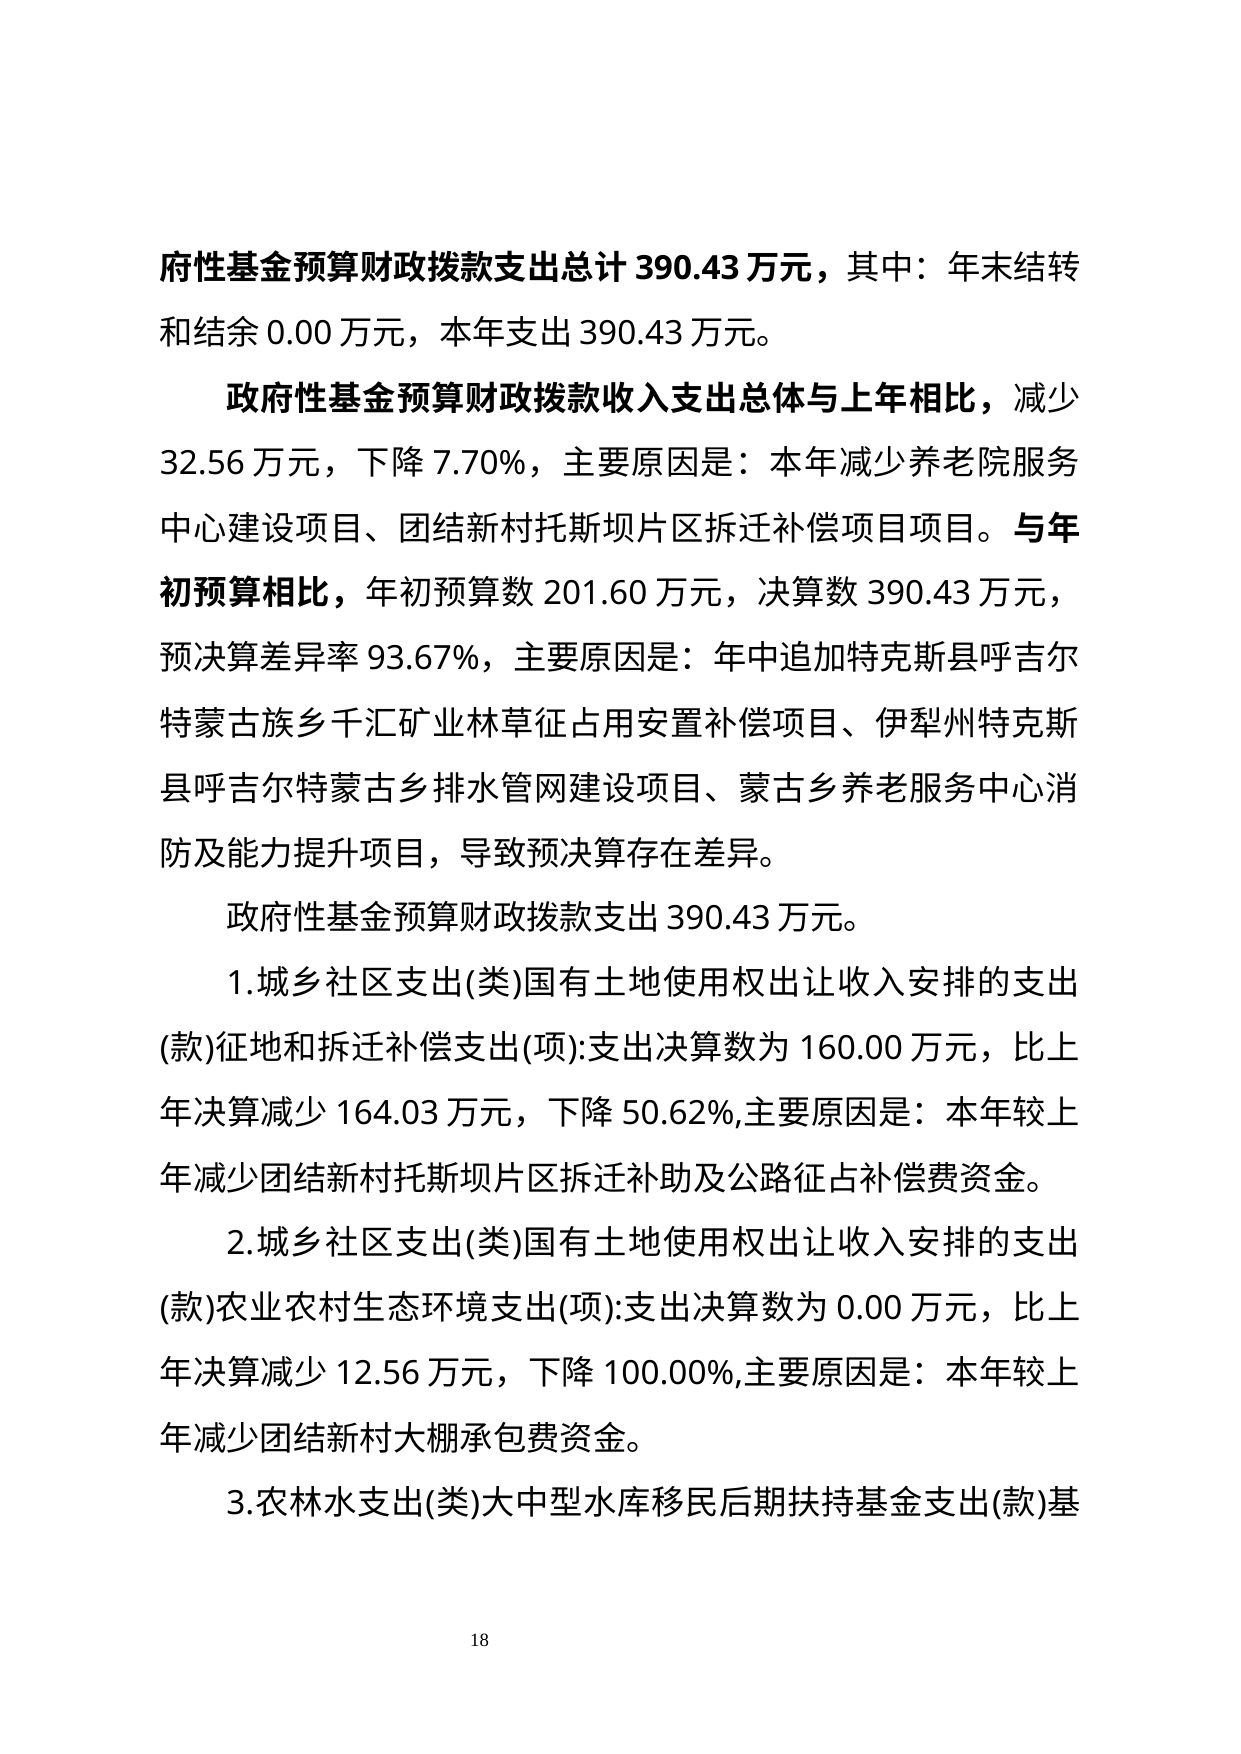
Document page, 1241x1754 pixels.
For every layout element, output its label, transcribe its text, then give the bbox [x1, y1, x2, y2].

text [159, 1468, 1081, 1533]
text 2.城乡社区支出(类)国有土地使用权出让收入安排的支出(款)农业农村生态环境支出(项):支出决算数为0.00万元，比上年决算减少12.56万元，下降100.00%,主要原因是：本年较上年减少团结新村大棚承包费资金。 [159, 1208, 1081, 1468]
text 政府性基金预算财政拨款支出390.43万元。 [159, 883, 1081, 948]
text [159, 233, 1081, 363]
text 1.城乡社区支出(类)国有土地使用权出让收入安排的支出(款)征地和拆迁补偿支出(项):支出决算数为160.00万元，比上年决算减少164.03万元，下降50.62%,主要原因是：本年较上年减少团结新村托斯坝片区拆迁补助及公路征占补偿费资金。 [159, 948, 1081, 1208]
text 政府性基金预算财政拨款收入支出总体与上年相比，减少32.56万元，下降7.70%，主要原因是：本年减少养老院服务中心建设项目、团结新村托斯坝片区拆迁补偿项目项目。与年初预算相比，年初预算数201.60万元，决算数390.43万元，预决算差异率93.67%，主要原因是：年中追加特克斯县呼吉尔特蒙古族乡千汇矿业林草征占用安置补偿项目、伊犁州特克斯县呼吉尔特蒙古乡排水管网建设项目、蒙古乡养老服务中心消防及能力提升项目，导致预决算存在差异。 [159, 363, 1081, 883]
